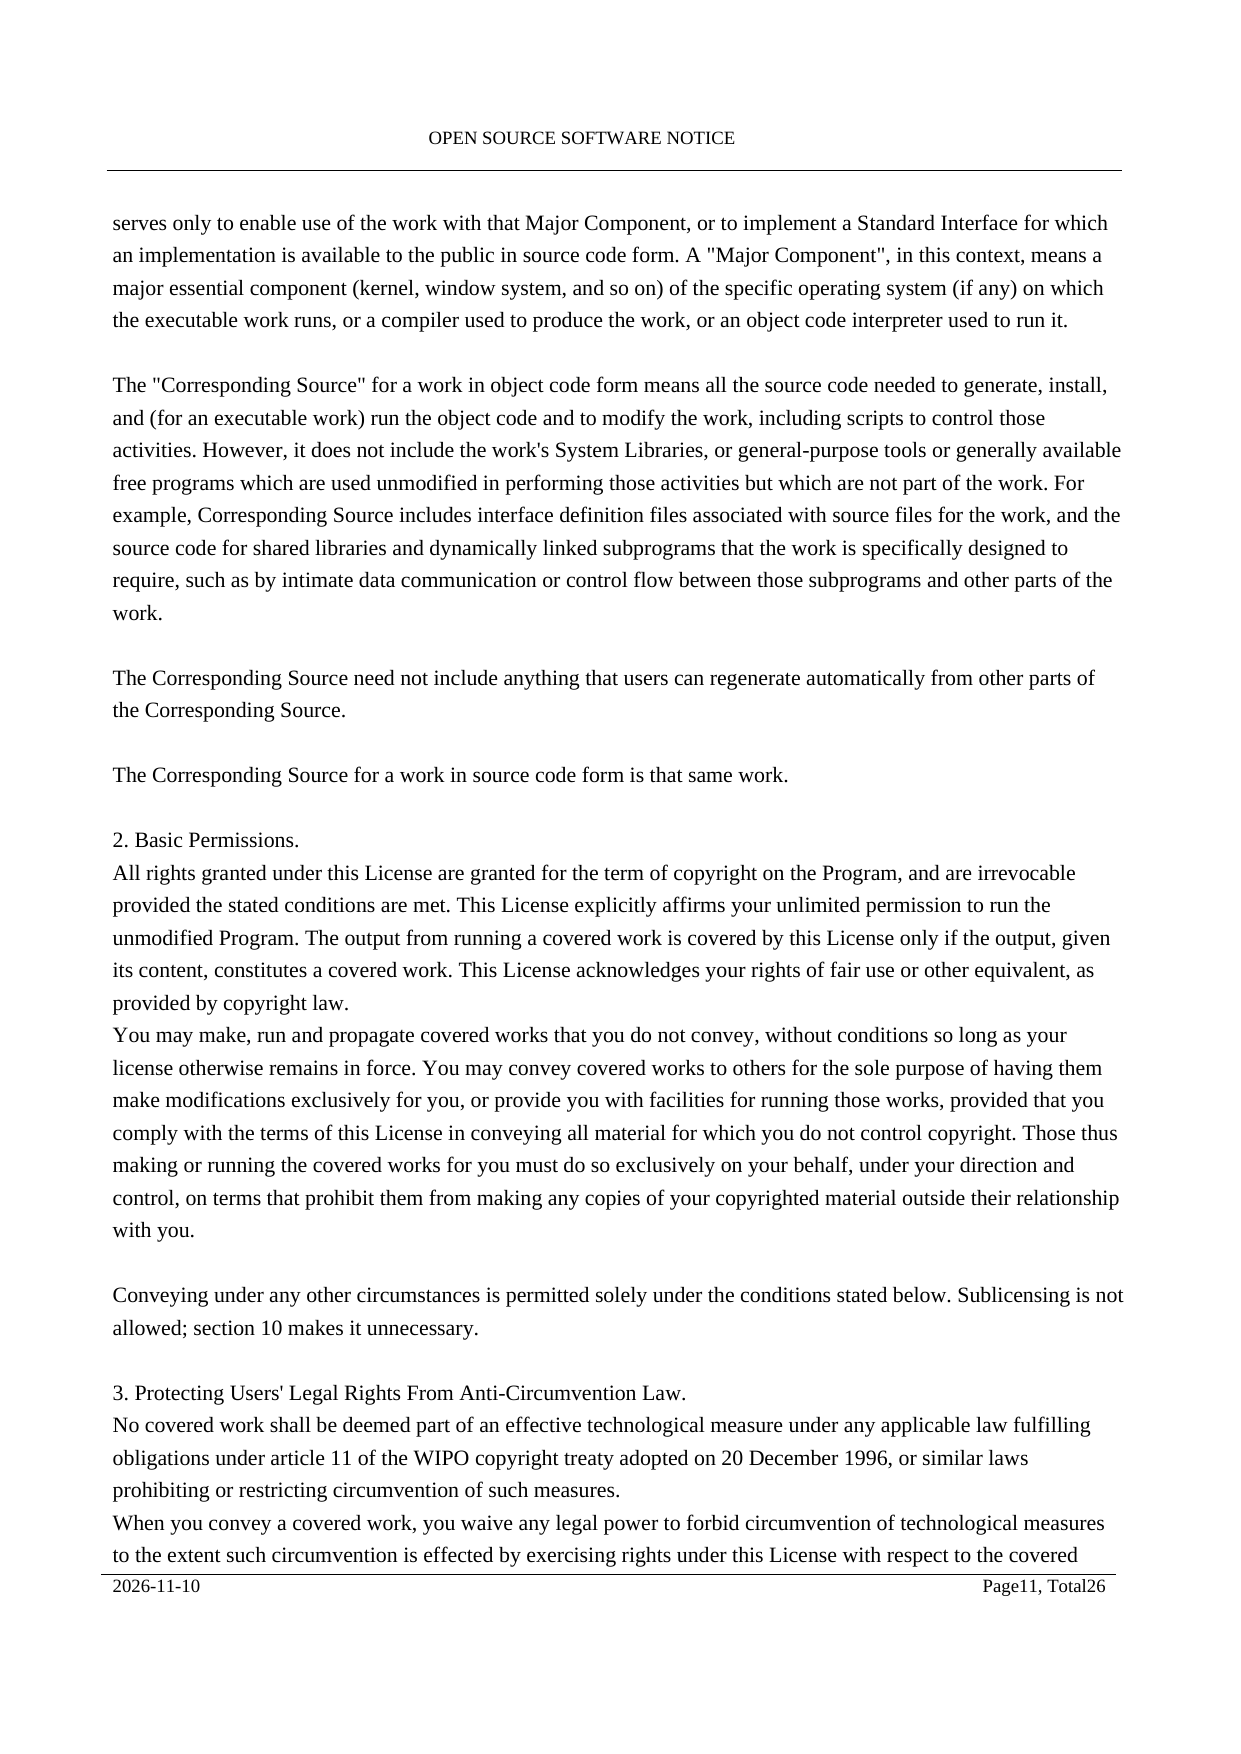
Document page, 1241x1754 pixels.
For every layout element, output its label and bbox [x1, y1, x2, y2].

text [112, 206, 1128, 1571]
